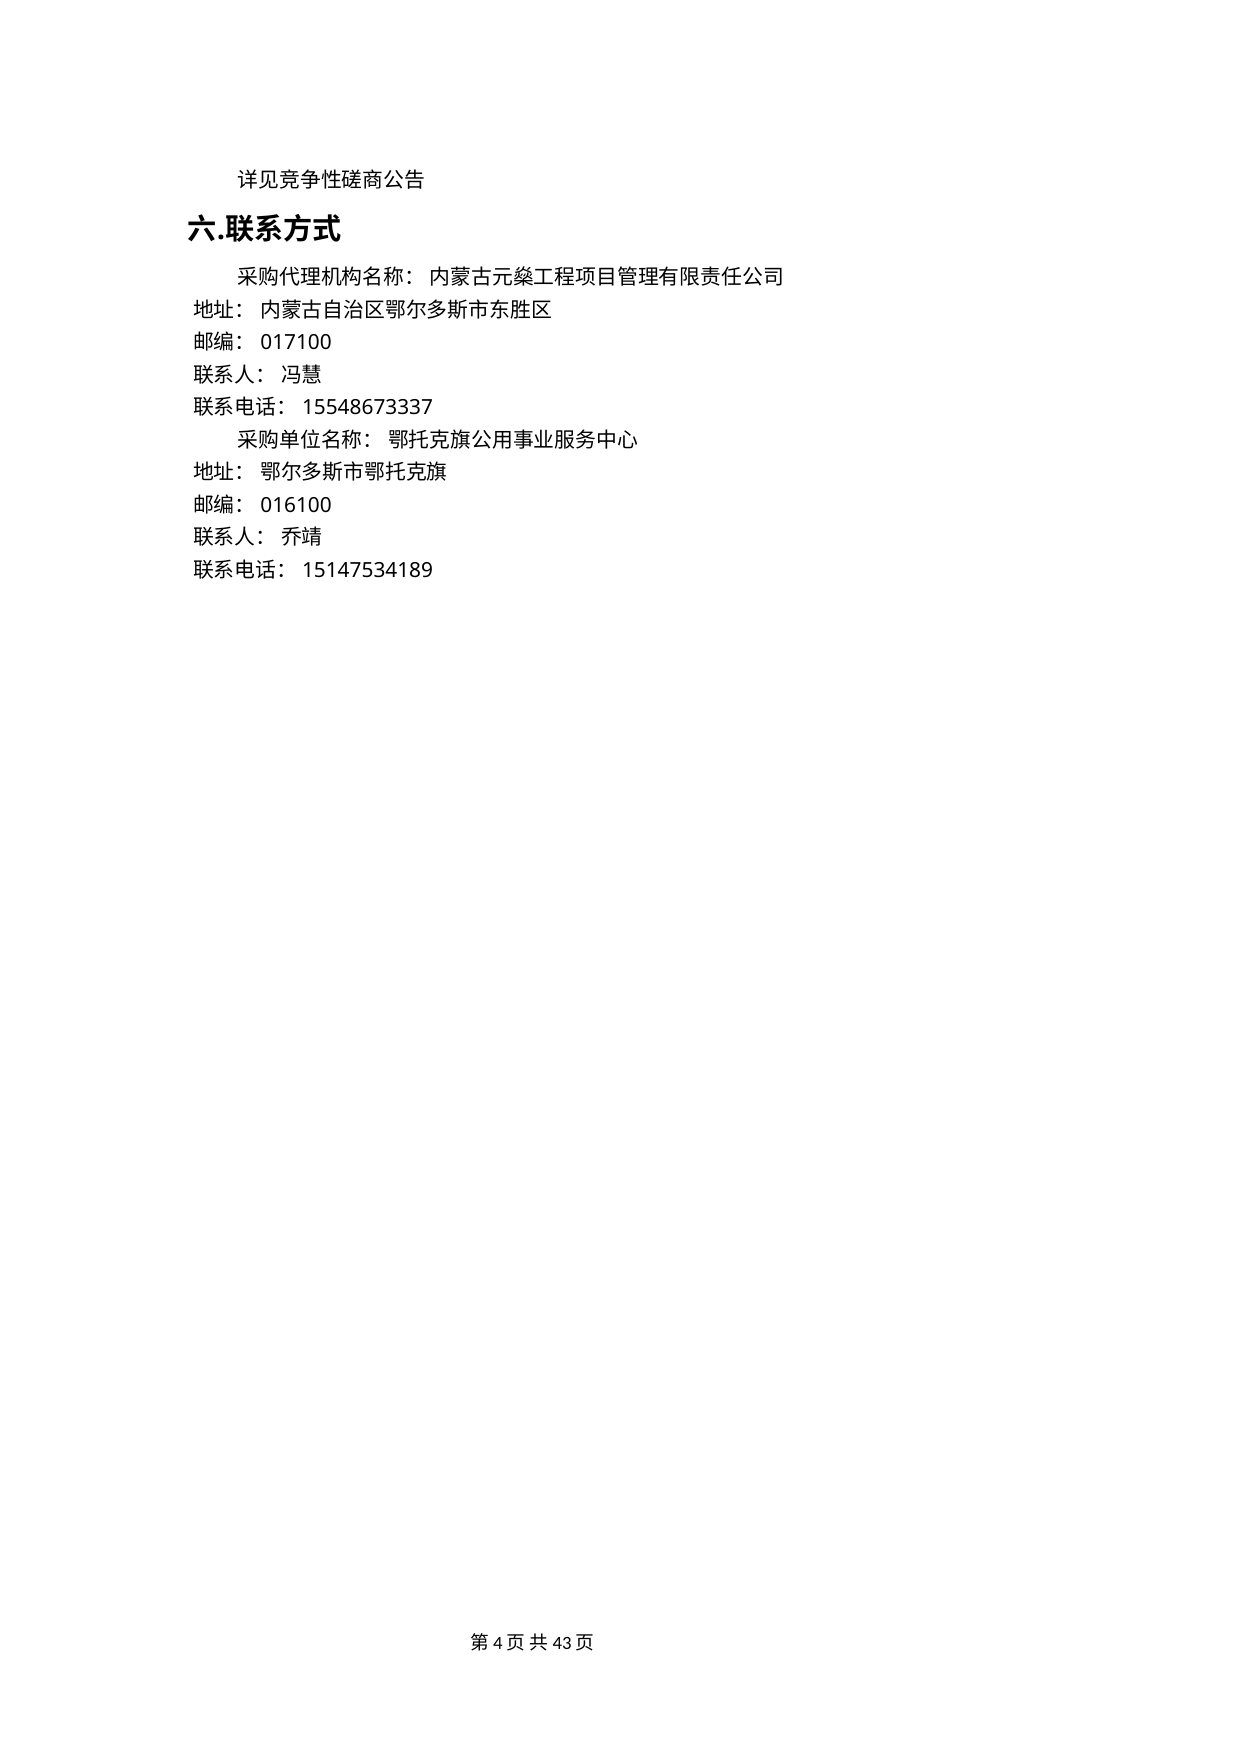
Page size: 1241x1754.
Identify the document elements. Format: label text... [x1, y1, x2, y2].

text 邮编： 017100 [187, 324, 1053, 357]
text 采购代理机构名称： 内蒙古元燊工程项目管理有限责任公司 [187, 259, 1053, 292]
text 详见竞争性磋商公告 [187, 162, 1053, 194]
text 邮编： 016100 [187, 487, 1053, 519]
text 六.联系方式 [187, 194, 1053, 259]
text 联系人： 乔靖 [187, 519, 1053, 552]
text 联系人： 冯慧 [187, 357, 1053, 389]
text 采购单位名称： 鄂托克旗公用事业服务中心 [187, 422, 1053, 454]
text 地址： 鄂尔多斯市鄂托克旗 [187, 454, 1053, 487]
text 联系电话： 15548673337 [187, 389, 1053, 422]
text 联系电话： 15147534189 [187, 552, 1053, 584]
text 地址： 内蒙古自治区鄂尔多斯市东胜区 [187, 292, 1053, 324]
